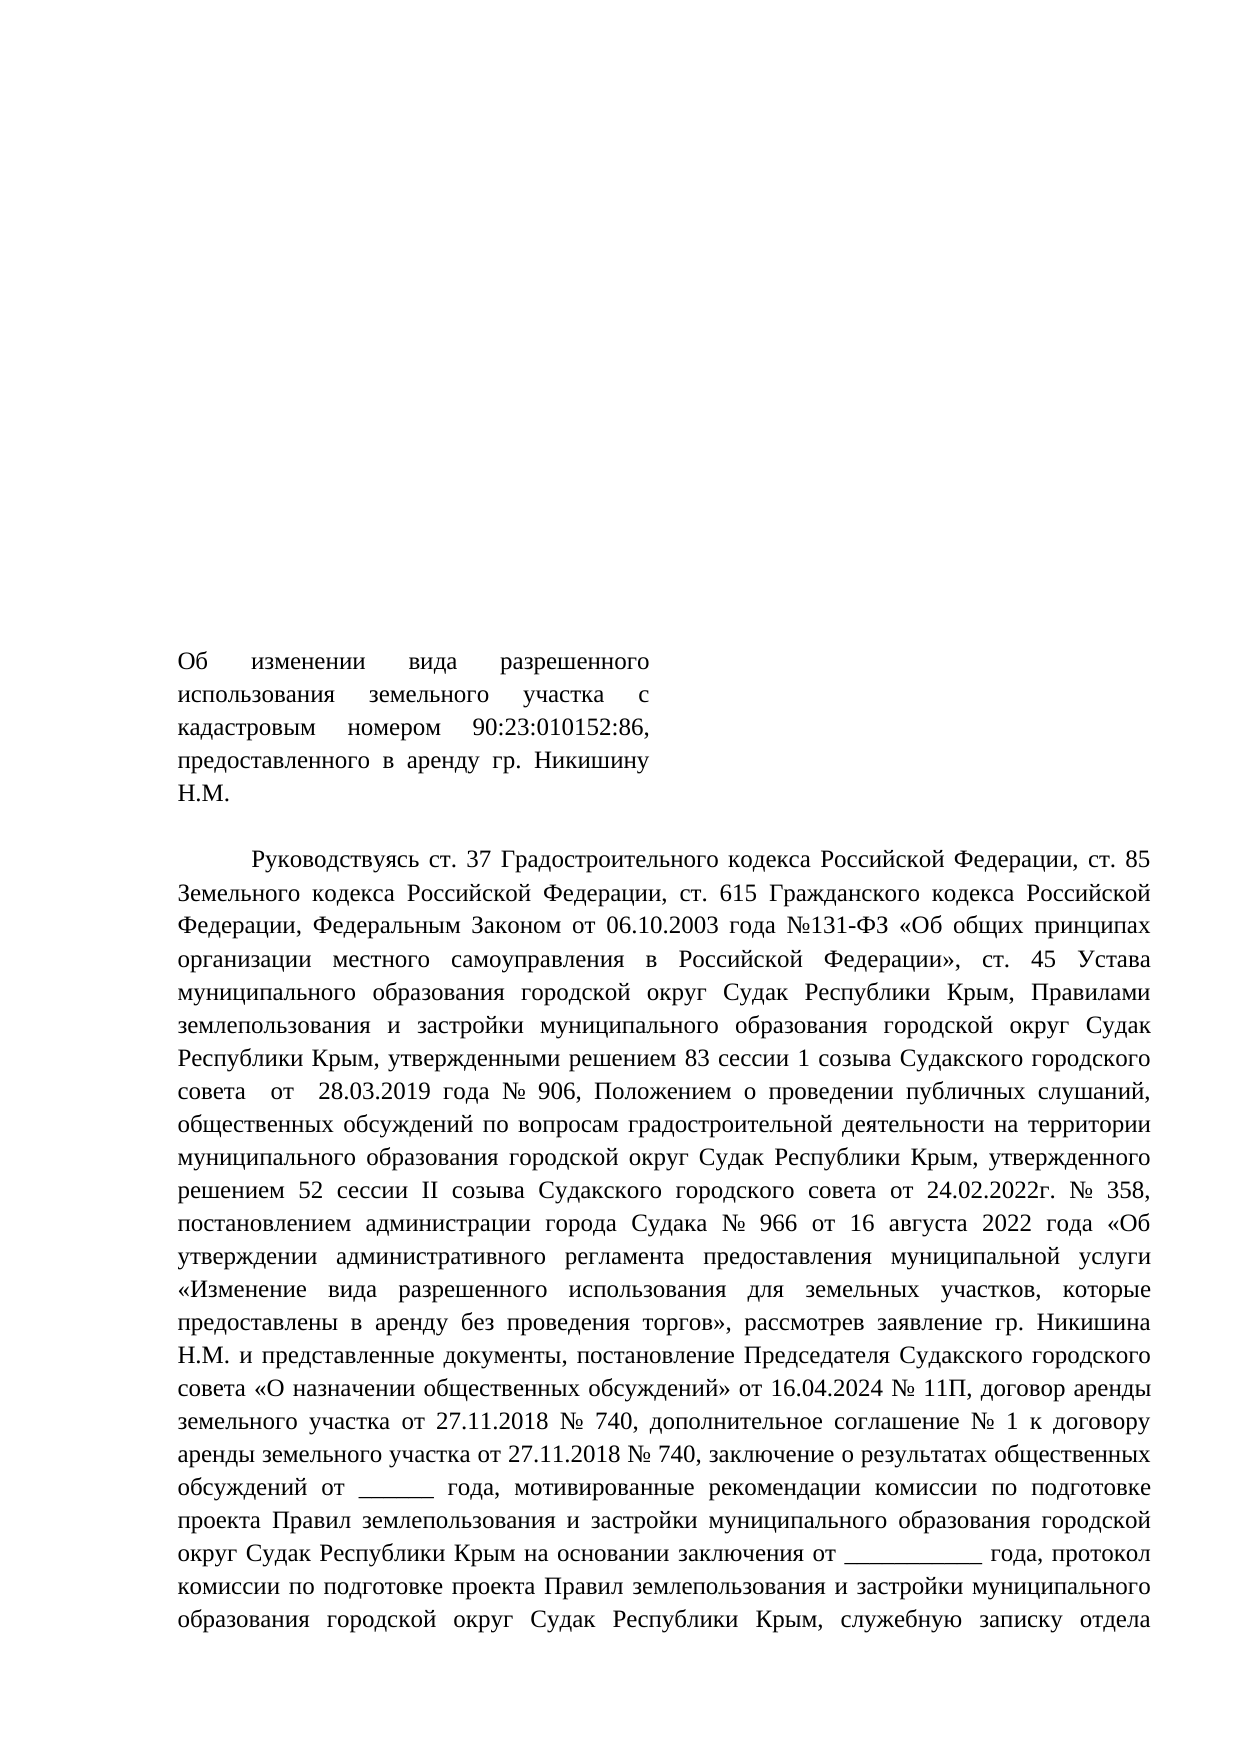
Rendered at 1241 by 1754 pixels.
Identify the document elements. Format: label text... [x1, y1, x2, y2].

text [177, 844, 1152, 1633]
text Об изменении вида разрешенного использования земельного участка с кадастровым номером 90:23:010152:86, предоставленного в аренду гр. Никишину Н.М. [177, 646, 649, 807]
